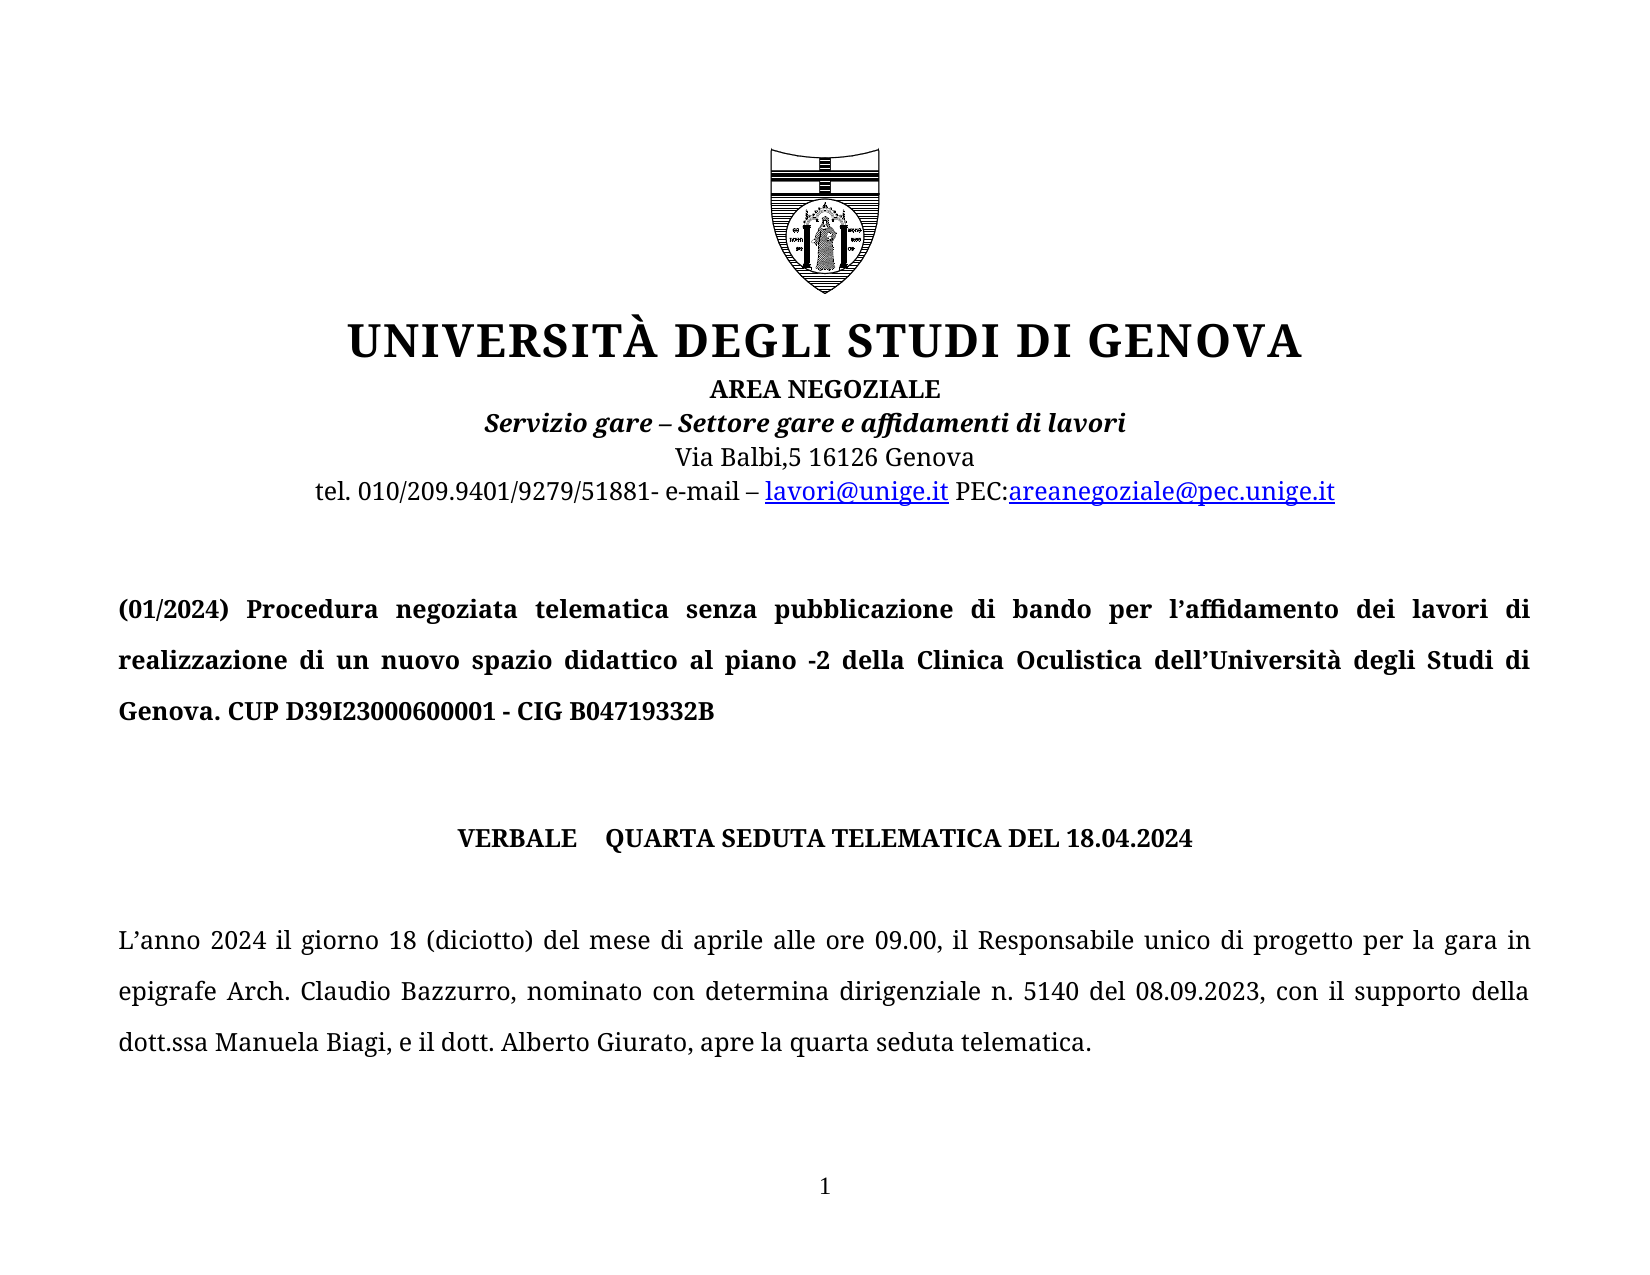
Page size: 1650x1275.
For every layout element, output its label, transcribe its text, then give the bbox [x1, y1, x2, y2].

text L’anno 2024 il giorno 18 (diciotto) del mese di aprile alle ore 09.00, il Responsabile unico di progetto per la gara in epigrafe Arch. Claudio Bazzurro, nominato con determina dirigenziale n. 5140 del 08.09.2023, con il supporto della dott.ssa Manuela Biagi, e il dott. Alberto Giurato, apre la quarta seduta telematica. [118, 923, 1532, 1059]
text tel. 010/209.9401/9279/51881- e-mail – lavori@unige.it PEC:areanegoziale@pec.unige.it [118, 473, 1532, 508]
text Servizio gare – Settore gare e affidamenti di lavori [81, 405, 1532, 439]
text AREA NEGOZIALE [118, 371, 1532, 405]
text (01/2024) Procedura negoziata telematica senza pubblicazione di bando per l’affidamento dei lavori di realizzazione di un nuovo spazio didattico al piano -2 della Clinica Oculistica dell’Università degli Studi di Genova. CUP D39I23000600001 - CIG B04719332B [118, 592, 1532, 728]
text VERBALE QUARTA SEDUTA TELEMATICA DEL 18.04.2024 [118, 821, 1532, 855]
text UNIVERSITÀ DEGLI STUDI DI GENOVA [118, 309, 1532, 371]
text Via Balbi,5 16126 Genova [118, 439, 1532, 473]
